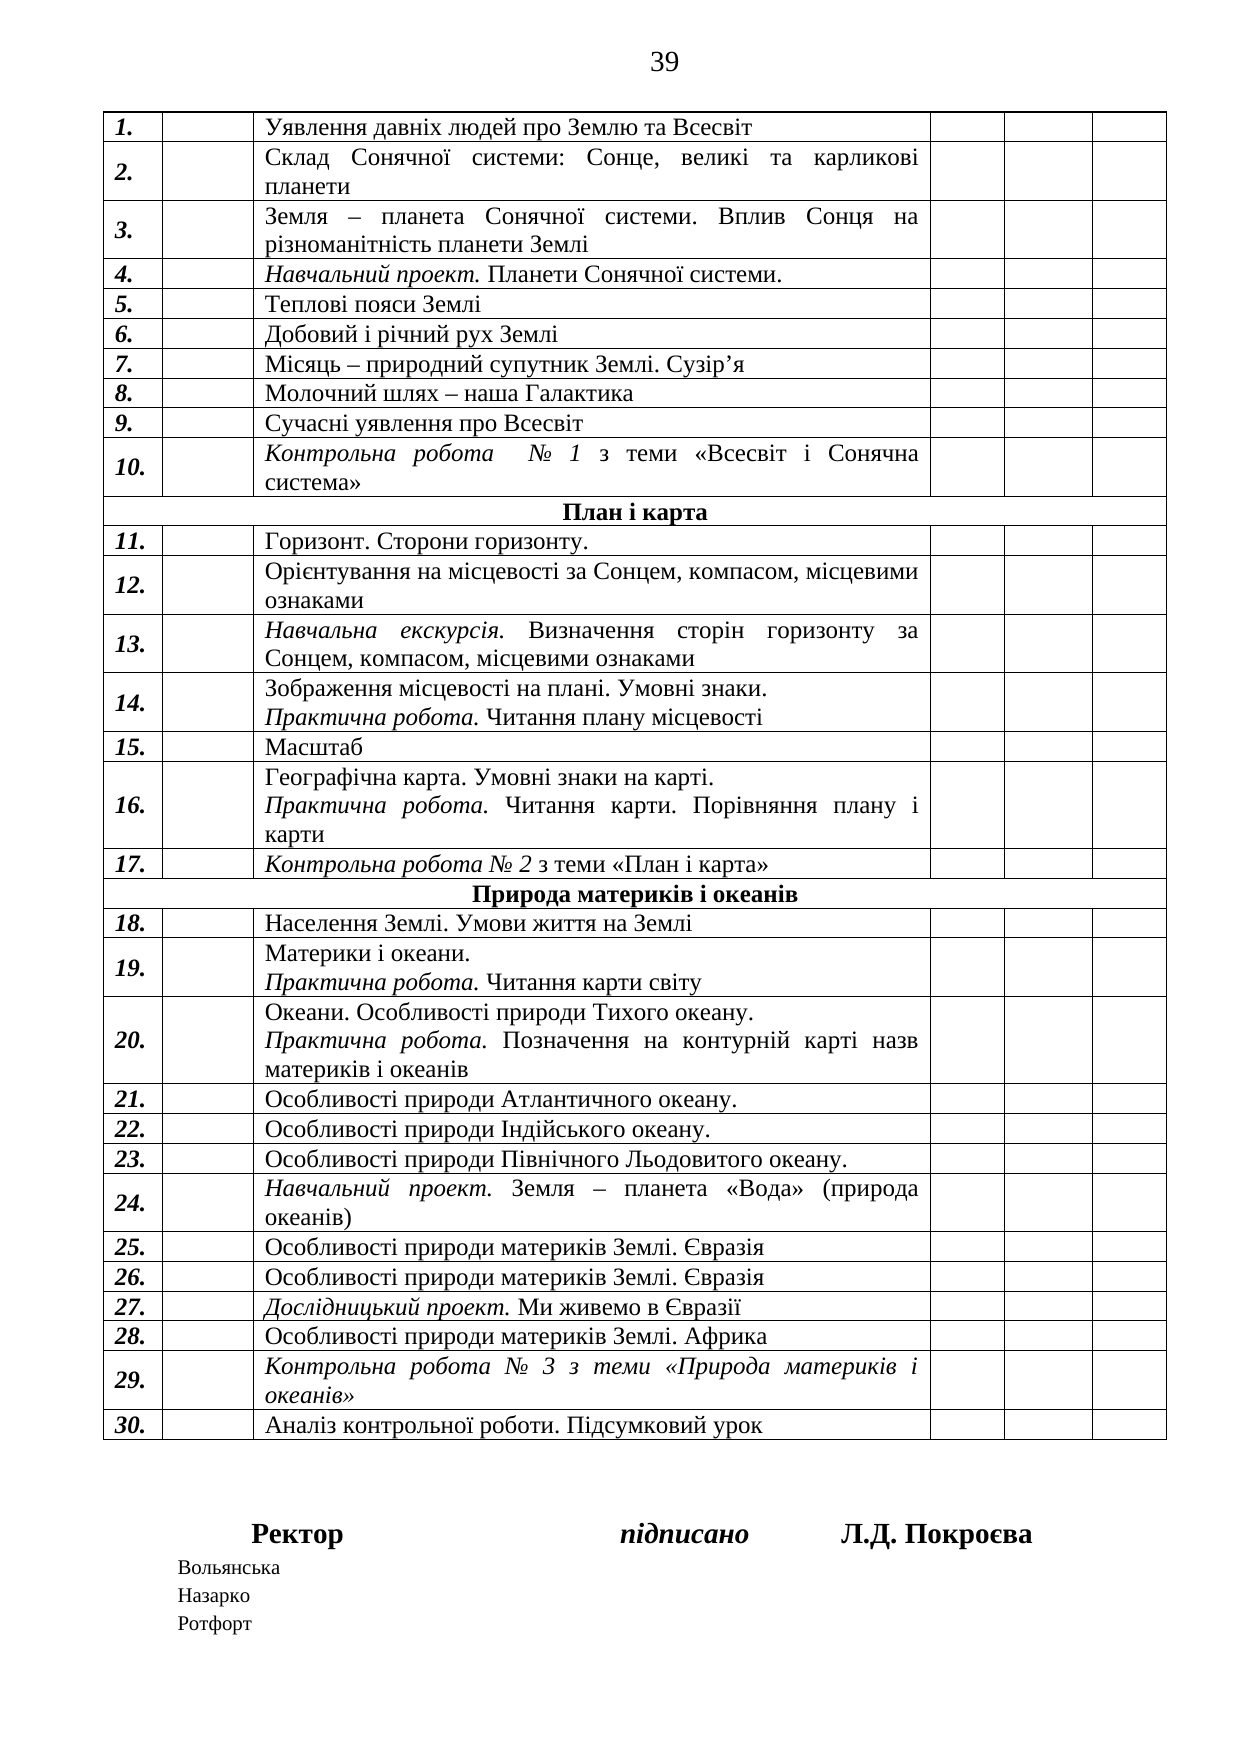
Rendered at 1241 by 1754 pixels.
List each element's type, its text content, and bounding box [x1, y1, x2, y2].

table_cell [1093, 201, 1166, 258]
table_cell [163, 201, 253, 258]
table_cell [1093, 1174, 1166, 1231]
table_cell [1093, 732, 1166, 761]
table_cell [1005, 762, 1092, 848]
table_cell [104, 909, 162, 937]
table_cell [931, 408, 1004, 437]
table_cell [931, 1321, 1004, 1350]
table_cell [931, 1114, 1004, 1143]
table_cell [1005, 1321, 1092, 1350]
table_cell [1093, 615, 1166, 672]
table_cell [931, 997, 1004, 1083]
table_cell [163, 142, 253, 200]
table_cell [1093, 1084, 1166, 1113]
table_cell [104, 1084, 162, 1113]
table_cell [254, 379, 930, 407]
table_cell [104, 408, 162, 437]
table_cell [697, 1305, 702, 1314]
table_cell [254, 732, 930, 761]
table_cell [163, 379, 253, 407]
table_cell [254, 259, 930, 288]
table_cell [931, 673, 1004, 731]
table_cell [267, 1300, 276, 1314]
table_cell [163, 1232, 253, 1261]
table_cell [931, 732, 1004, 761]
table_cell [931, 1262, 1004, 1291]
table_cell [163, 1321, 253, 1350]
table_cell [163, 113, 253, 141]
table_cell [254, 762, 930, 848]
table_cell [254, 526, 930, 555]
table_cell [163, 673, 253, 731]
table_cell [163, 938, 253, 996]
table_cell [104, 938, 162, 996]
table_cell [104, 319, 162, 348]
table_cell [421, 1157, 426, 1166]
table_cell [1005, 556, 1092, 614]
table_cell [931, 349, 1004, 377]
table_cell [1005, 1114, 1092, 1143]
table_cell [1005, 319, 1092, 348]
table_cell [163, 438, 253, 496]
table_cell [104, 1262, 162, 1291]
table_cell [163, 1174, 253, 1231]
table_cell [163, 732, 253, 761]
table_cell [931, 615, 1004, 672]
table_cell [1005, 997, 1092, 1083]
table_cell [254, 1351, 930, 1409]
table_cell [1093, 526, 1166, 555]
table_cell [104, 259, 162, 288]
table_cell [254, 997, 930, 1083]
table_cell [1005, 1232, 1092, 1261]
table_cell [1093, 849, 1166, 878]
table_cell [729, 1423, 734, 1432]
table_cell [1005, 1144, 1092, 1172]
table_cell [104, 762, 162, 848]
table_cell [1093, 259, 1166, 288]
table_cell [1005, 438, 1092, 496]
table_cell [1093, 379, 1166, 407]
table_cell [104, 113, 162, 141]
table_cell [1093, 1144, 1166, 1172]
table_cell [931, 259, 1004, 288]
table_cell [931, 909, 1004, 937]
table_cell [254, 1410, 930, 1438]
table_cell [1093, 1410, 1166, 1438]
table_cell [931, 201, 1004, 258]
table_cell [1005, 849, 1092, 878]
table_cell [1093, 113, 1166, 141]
text Ректор підписано Л.Д. Покроєва [177, 1517, 1152, 1550]
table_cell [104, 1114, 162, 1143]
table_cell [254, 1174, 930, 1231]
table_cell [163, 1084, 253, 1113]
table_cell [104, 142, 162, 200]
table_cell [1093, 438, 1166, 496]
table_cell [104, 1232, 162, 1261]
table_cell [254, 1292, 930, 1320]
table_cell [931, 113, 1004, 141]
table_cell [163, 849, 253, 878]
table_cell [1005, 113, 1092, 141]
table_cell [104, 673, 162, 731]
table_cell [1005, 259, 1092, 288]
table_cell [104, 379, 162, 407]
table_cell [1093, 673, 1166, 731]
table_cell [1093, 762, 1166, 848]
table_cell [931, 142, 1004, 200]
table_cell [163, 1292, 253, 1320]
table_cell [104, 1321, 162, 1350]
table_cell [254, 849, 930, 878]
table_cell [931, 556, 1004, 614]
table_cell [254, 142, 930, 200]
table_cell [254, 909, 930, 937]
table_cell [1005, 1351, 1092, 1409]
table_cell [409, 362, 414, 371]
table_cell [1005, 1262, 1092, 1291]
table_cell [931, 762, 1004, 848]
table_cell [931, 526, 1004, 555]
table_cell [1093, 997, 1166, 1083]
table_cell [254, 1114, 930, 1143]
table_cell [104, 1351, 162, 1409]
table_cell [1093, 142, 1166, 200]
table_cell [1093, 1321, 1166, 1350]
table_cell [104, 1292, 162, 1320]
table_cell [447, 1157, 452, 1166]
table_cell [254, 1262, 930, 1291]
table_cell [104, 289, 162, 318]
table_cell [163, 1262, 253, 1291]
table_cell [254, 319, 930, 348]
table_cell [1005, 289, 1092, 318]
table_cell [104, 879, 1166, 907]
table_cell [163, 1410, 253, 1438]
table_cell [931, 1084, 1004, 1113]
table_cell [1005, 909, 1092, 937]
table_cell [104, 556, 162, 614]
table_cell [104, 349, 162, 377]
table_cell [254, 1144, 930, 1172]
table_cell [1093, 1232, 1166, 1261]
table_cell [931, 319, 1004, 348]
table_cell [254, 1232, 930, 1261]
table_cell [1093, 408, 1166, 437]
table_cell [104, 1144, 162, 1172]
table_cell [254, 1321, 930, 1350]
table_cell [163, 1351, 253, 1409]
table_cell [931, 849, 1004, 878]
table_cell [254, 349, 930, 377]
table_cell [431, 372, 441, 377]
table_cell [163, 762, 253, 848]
text Назарко [177, 1583, 1152, 1607]
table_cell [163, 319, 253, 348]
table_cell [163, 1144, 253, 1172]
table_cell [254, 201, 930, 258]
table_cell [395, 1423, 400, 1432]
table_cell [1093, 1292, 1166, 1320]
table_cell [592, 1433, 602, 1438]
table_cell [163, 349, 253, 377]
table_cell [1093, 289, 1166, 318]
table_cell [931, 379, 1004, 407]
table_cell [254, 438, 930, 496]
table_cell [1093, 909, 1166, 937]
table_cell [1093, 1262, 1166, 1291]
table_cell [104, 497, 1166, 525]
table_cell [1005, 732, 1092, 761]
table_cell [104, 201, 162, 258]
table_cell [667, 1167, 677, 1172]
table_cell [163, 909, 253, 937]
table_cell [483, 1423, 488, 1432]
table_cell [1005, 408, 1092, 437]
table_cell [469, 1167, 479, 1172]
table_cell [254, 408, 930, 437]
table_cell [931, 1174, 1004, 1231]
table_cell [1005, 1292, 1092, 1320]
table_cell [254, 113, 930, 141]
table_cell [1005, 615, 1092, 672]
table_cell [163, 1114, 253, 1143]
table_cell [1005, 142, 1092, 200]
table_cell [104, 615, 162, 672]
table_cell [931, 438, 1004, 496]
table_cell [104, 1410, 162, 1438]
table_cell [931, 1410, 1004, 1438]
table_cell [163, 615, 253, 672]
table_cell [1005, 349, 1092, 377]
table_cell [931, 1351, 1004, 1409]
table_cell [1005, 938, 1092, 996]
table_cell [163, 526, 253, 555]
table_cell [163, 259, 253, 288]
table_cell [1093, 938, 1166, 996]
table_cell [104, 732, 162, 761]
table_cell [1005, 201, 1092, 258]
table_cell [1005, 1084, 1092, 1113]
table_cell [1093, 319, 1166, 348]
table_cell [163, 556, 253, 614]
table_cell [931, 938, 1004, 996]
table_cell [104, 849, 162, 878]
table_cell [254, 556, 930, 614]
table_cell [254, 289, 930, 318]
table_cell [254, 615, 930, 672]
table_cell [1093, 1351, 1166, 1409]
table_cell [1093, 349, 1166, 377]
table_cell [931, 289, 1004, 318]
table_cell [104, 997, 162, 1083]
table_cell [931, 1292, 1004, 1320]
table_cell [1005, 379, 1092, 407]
text Вольянська [177, 1555, 1152, 1579]
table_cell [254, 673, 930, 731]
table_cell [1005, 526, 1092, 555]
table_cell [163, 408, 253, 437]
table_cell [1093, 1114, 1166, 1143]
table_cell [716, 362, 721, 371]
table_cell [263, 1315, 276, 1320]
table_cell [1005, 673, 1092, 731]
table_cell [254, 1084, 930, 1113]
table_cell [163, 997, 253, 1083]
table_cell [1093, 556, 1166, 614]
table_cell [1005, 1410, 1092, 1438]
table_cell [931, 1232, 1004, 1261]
text Ротфорт [177, 1610, 1152, 1634]
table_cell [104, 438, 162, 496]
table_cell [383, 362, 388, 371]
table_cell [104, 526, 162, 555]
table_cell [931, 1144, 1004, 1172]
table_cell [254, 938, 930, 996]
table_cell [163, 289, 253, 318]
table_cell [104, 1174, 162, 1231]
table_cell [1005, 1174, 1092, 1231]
